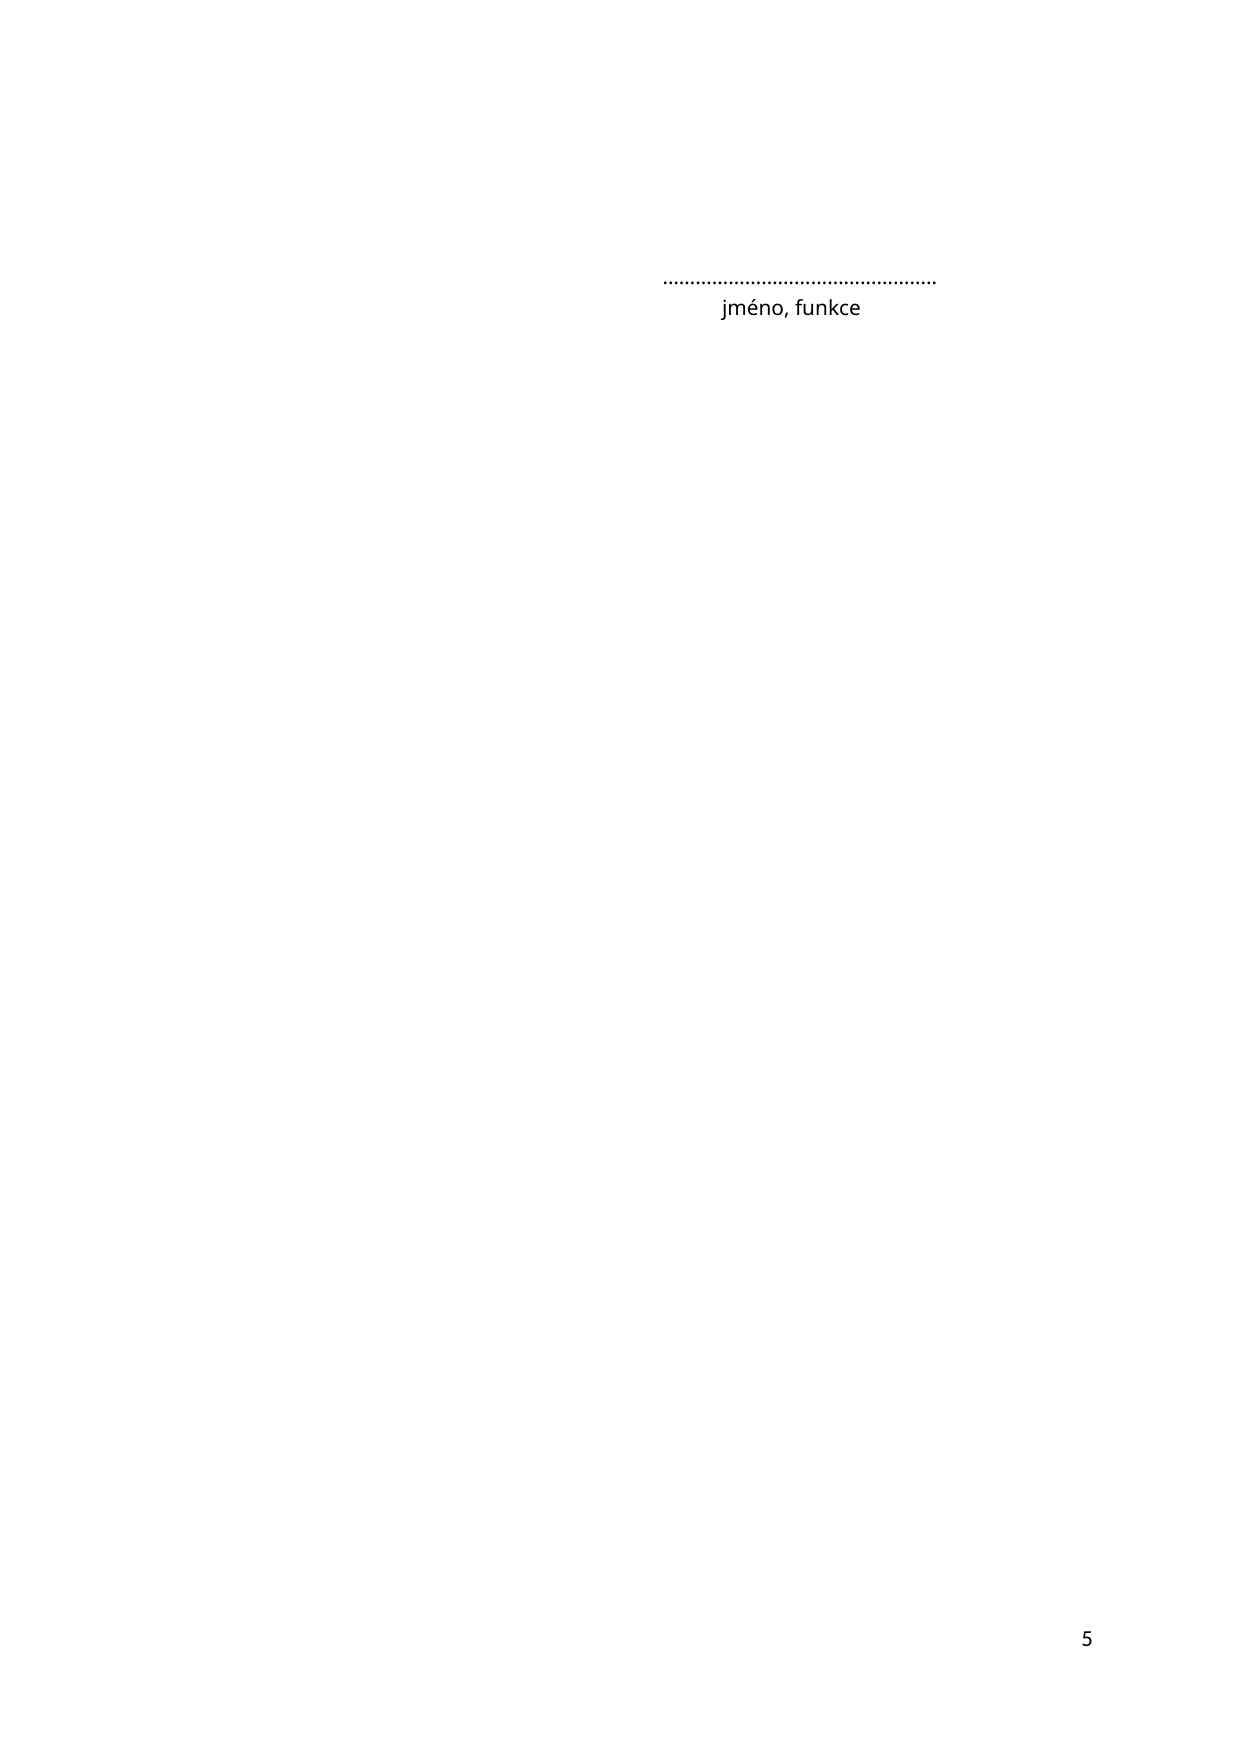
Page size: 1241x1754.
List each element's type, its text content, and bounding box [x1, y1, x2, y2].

text ………………………………………….. [148, 262, 1093, 290]
text jméno, funkce [148, 293, 1093, 321]
